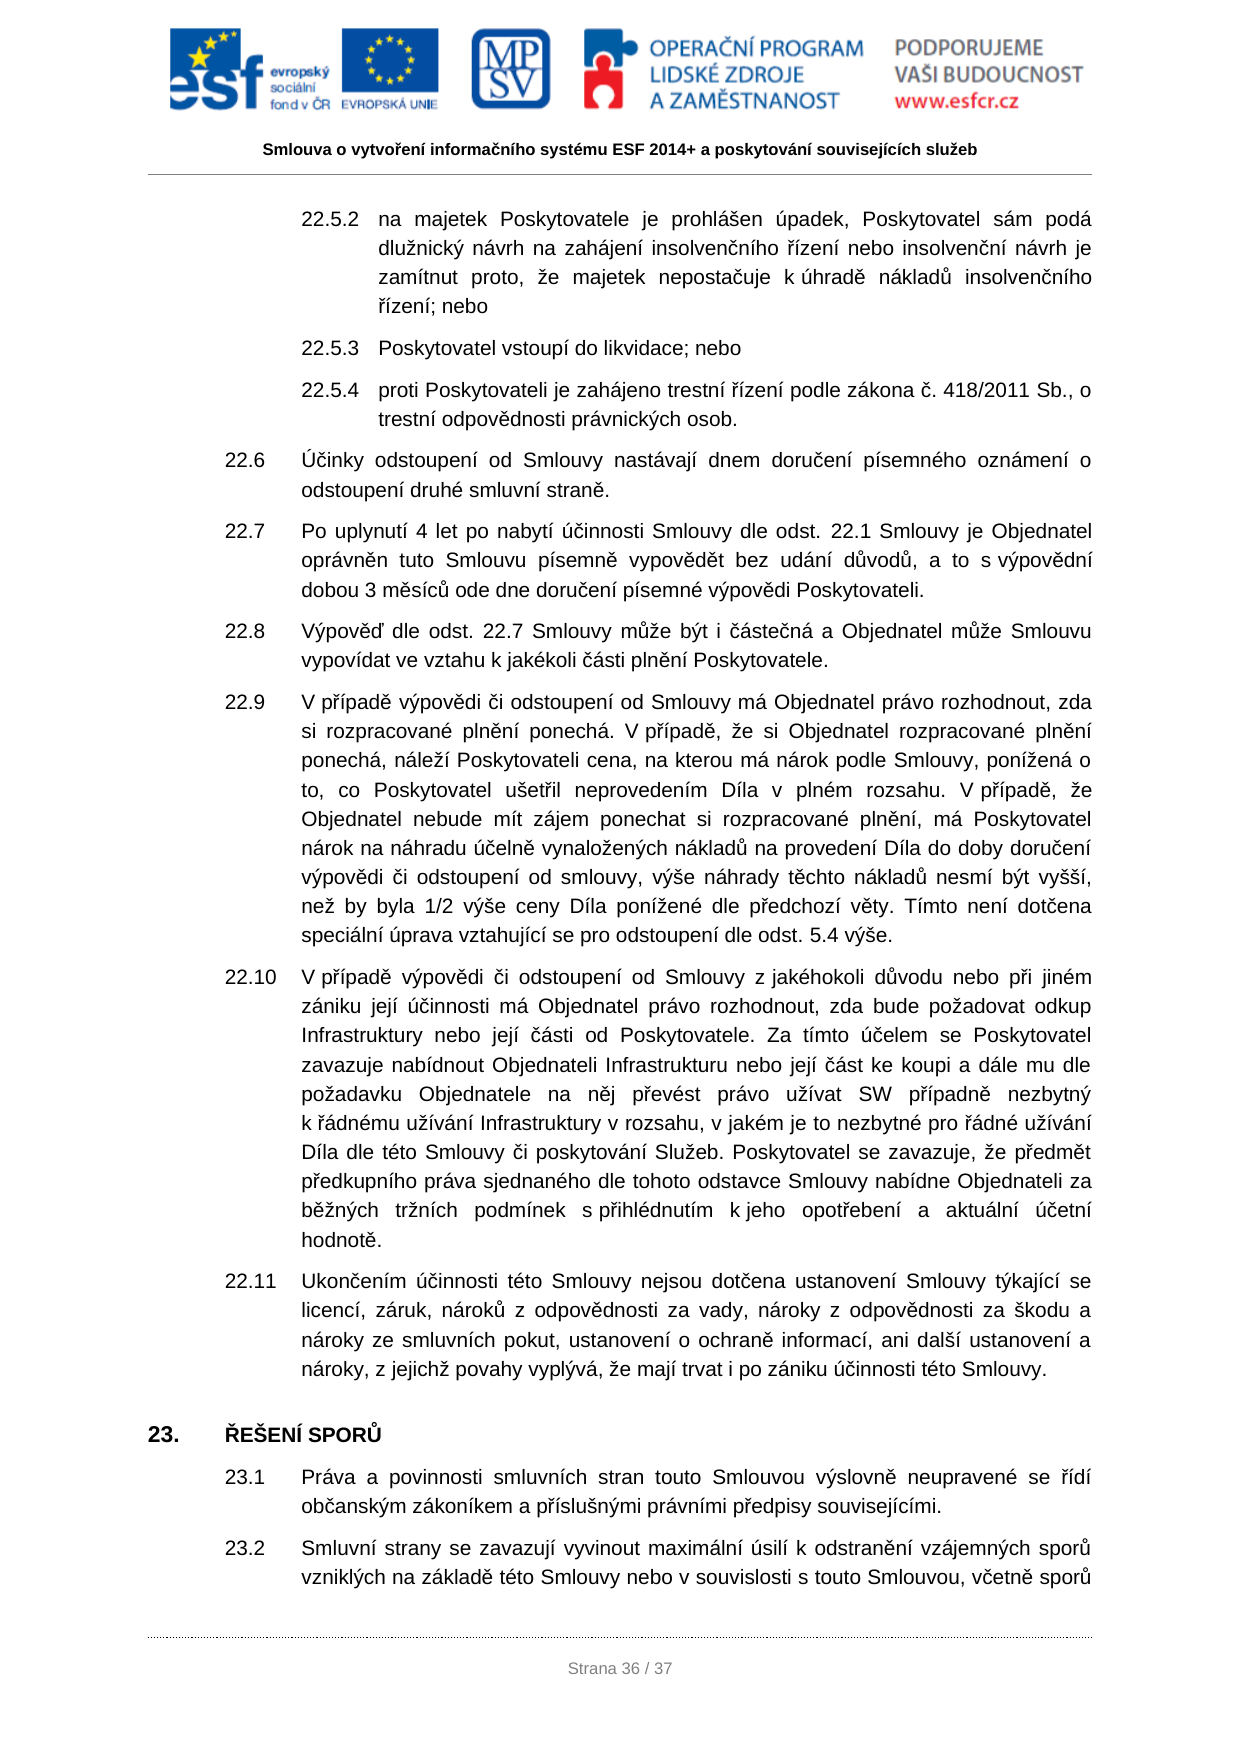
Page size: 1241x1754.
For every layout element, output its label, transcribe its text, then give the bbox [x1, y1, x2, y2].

picture [156, 18, 1100, 128]
list V případě výpovědi či odstoupení od Smlouvy má Objednatel právo rozhodnout, zda si rozpracované plnění ponechá. V případě, že si Objednatel rozpracované plnění ponechá, náleží Poskytovateli cena, na kterou má nárok podle Smlouvy, ponížená o to, co Poskytovatel ušetřil neprovedením Díla v plném rozsahu. V případě, že Objednatel nebude mít zájem ponechat si rozpracované plnění, má Poskytovatel nárok na náhradu účelně vynaložených nákladů na provedení Díla do doby doručení výpovědi či odstoupení od smlouvy, výše náhrady těchto nákladů nesmí být vyšší, než by byla 1/2 výše ceny Díla ponížené dle předchozí věty. Tímto není dotčena speciální úprava vztahující se pro odstoupení dle odst. 5.4 výše. [224, 686, 1092, 949]
list proti Poskytovateli je zahájeno trestní řízení podle zákona č. 418/2011 Sb., o trestní odpovědnosti právnických osob. [301, 374, 1092, 432]
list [224, 1532, 1092, 1590]
list Ukončením účinnosti této Smlouvy nejsou dotčena ustanovení Smlouvy týkající se licencí, záruk, nároků z odpovědnosti za vady, nároky z odpovědnosti za škodu a nároky ze smluvních pokut, ustanovení o ochraně informací, ani další ustanovení a nároky, z jejichž povahy vyplývá, že mají trvat i po zániku účinnosti této Smlouvy. [224, 1265, 1092, 1382]
list Účinky odstoupení od Smlouvy nastávají dnem doručení písemného oznámení o odstoupení druhé smluvní straně. [224, 444, 1092, 503]
list Po uplynutí 4 let po nabytí účinnosti Smlouvy dle odst. 22.1 Smlouvy je Objednatel oprávněn tuto Smlouvu písemně vypovědět bez udání důvodů, a to s výpovědní dobou 3 měsíců ode dne doručení písemné výpovědi Poskytovateli. [224, 515, 1092, 603]
list na majetek Poskytovatele je prohlášen úpadek, Poskytovatel sám podá dlužnický návrh na zahájení insolvenčního řízení nebo insolvenční návrh je zamítnut proto, že majetek nepostačuje k úhradě nákladů insolvenčního řízení; nebo [301, 203, 1092, 319]
list Práva a povinnosti smluvních stran touto Smlouvou výslovně neupravené se řídí občanským zákoníkem a příslušnými právními předpisy souvisejícími. [224, 1461, 1092, 1519]
list V případě výpovědi či odstoupení od Smlouvy z jakéhokoli důvodu nebo při jiném zániku její účinnosti má Objednatel právo rozhodnout, zda bude požadovat odkup Infrastruktury nebo její části od Poskytovatele. Za tímto účelem se Poskytovatel zavazuje nabídnout Objednateli Infrastrukturu nebo její část ke koupi a dále mu dle požadavku Objednatele na něj převést právo užívat SW případně nezbytný k řádnému užívání Infrastruktury v rozsahu, v jakém je to nezbytné pro řádné užívání Díla dle této Smlouvy či poskytování Služeb. Poskytovatel se zavazuje, že předmět předkupního práva sjednaného dle tohoto odstavce Smlouvy nabídne Objednateli za běžných tržních podmínek s přihlédnutím k jeho opotřebení a aktuální účetní hodnotě. [224, 961, 1092, 1253]
list Poskytovatel vstoupí do likvidace; nebo [301, 332, 1092, 361]
list Výpověď dle odst. 22.7 Smlouvy může být i částečná a Objednatel může Smlouvu vypovídat ve vztahu k jakékoli části plnění Poskytovatele. [224, 615, 1092, 674]
list ŘEŠENÍ SPORŮ [148, 1419, 1092, 1449]
